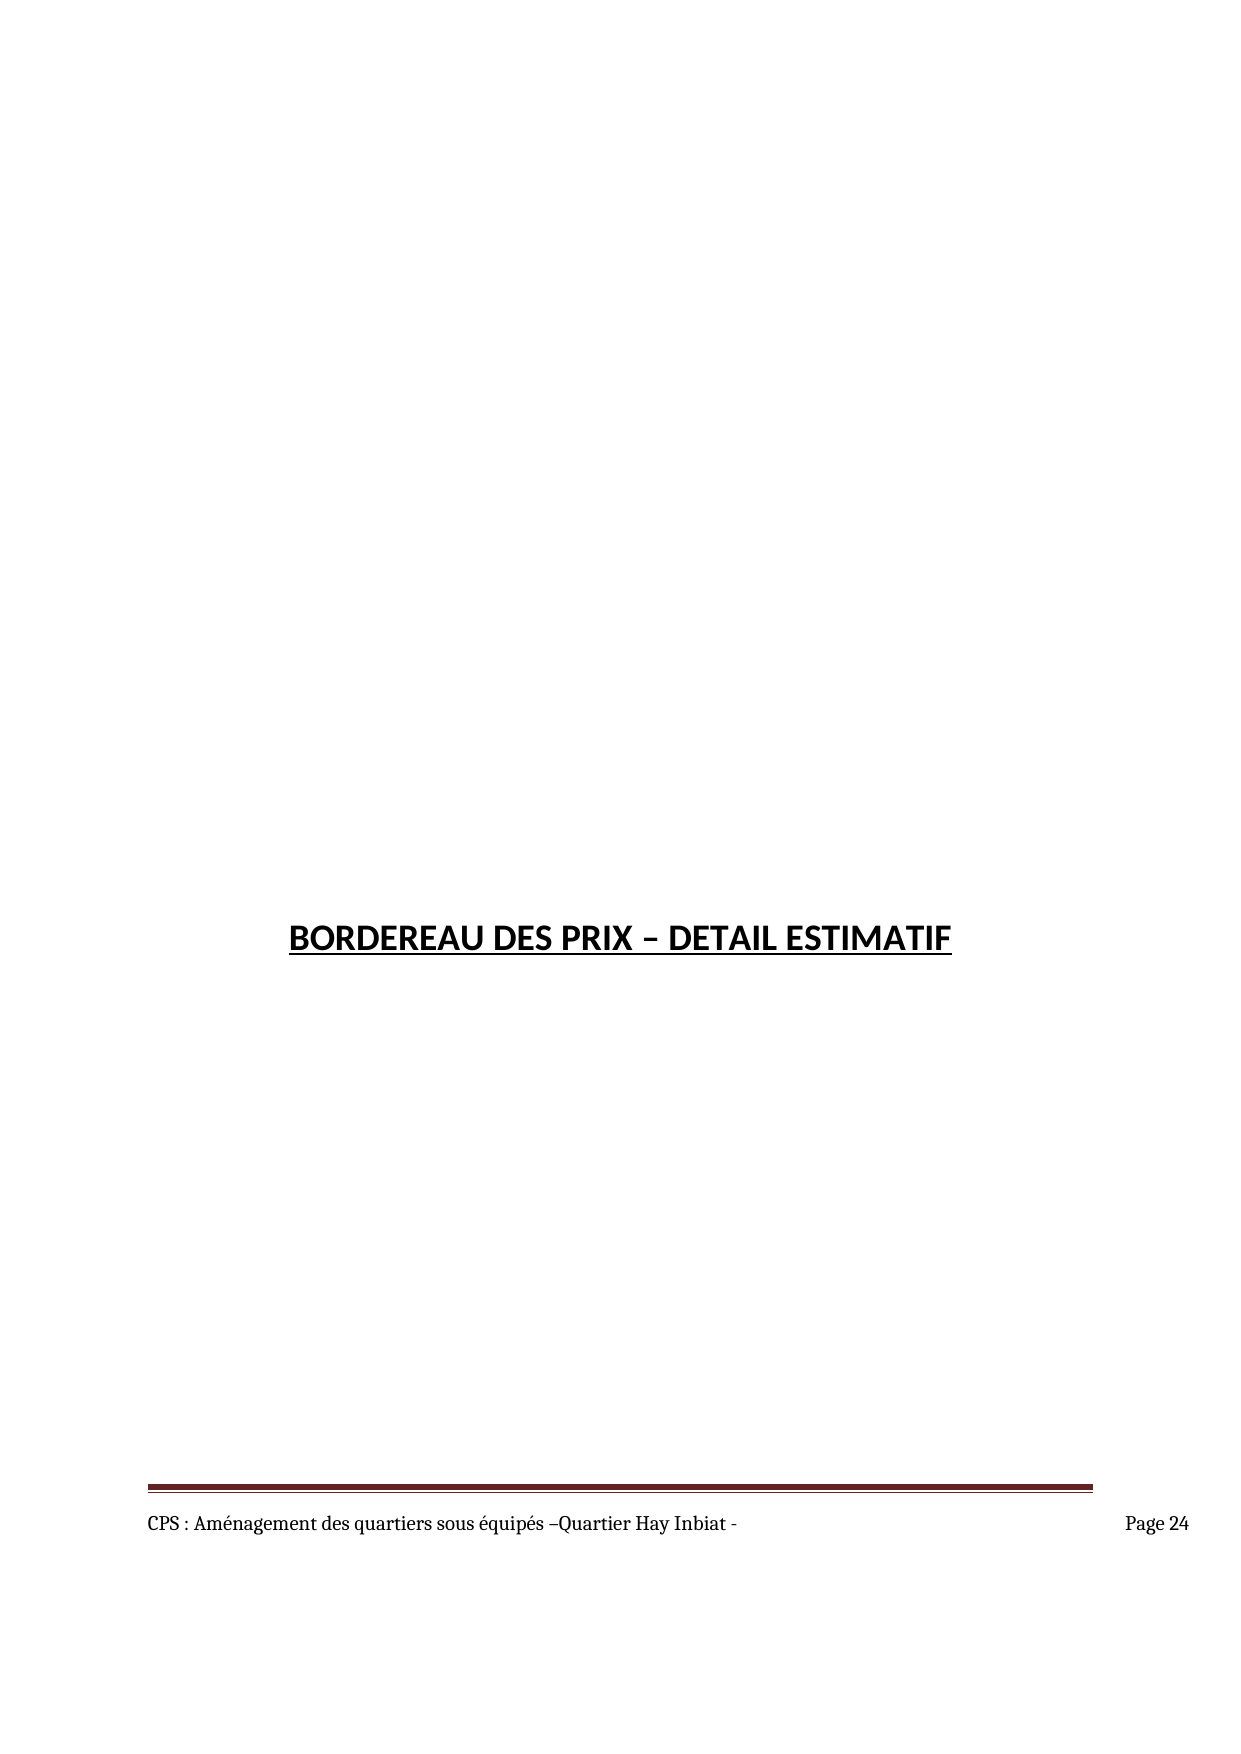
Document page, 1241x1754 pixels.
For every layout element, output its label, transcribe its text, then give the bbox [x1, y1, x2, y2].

text BORDEREAU DES PRIX – DETAIL ESTIMATIF [148, 914, 1093, 959]
